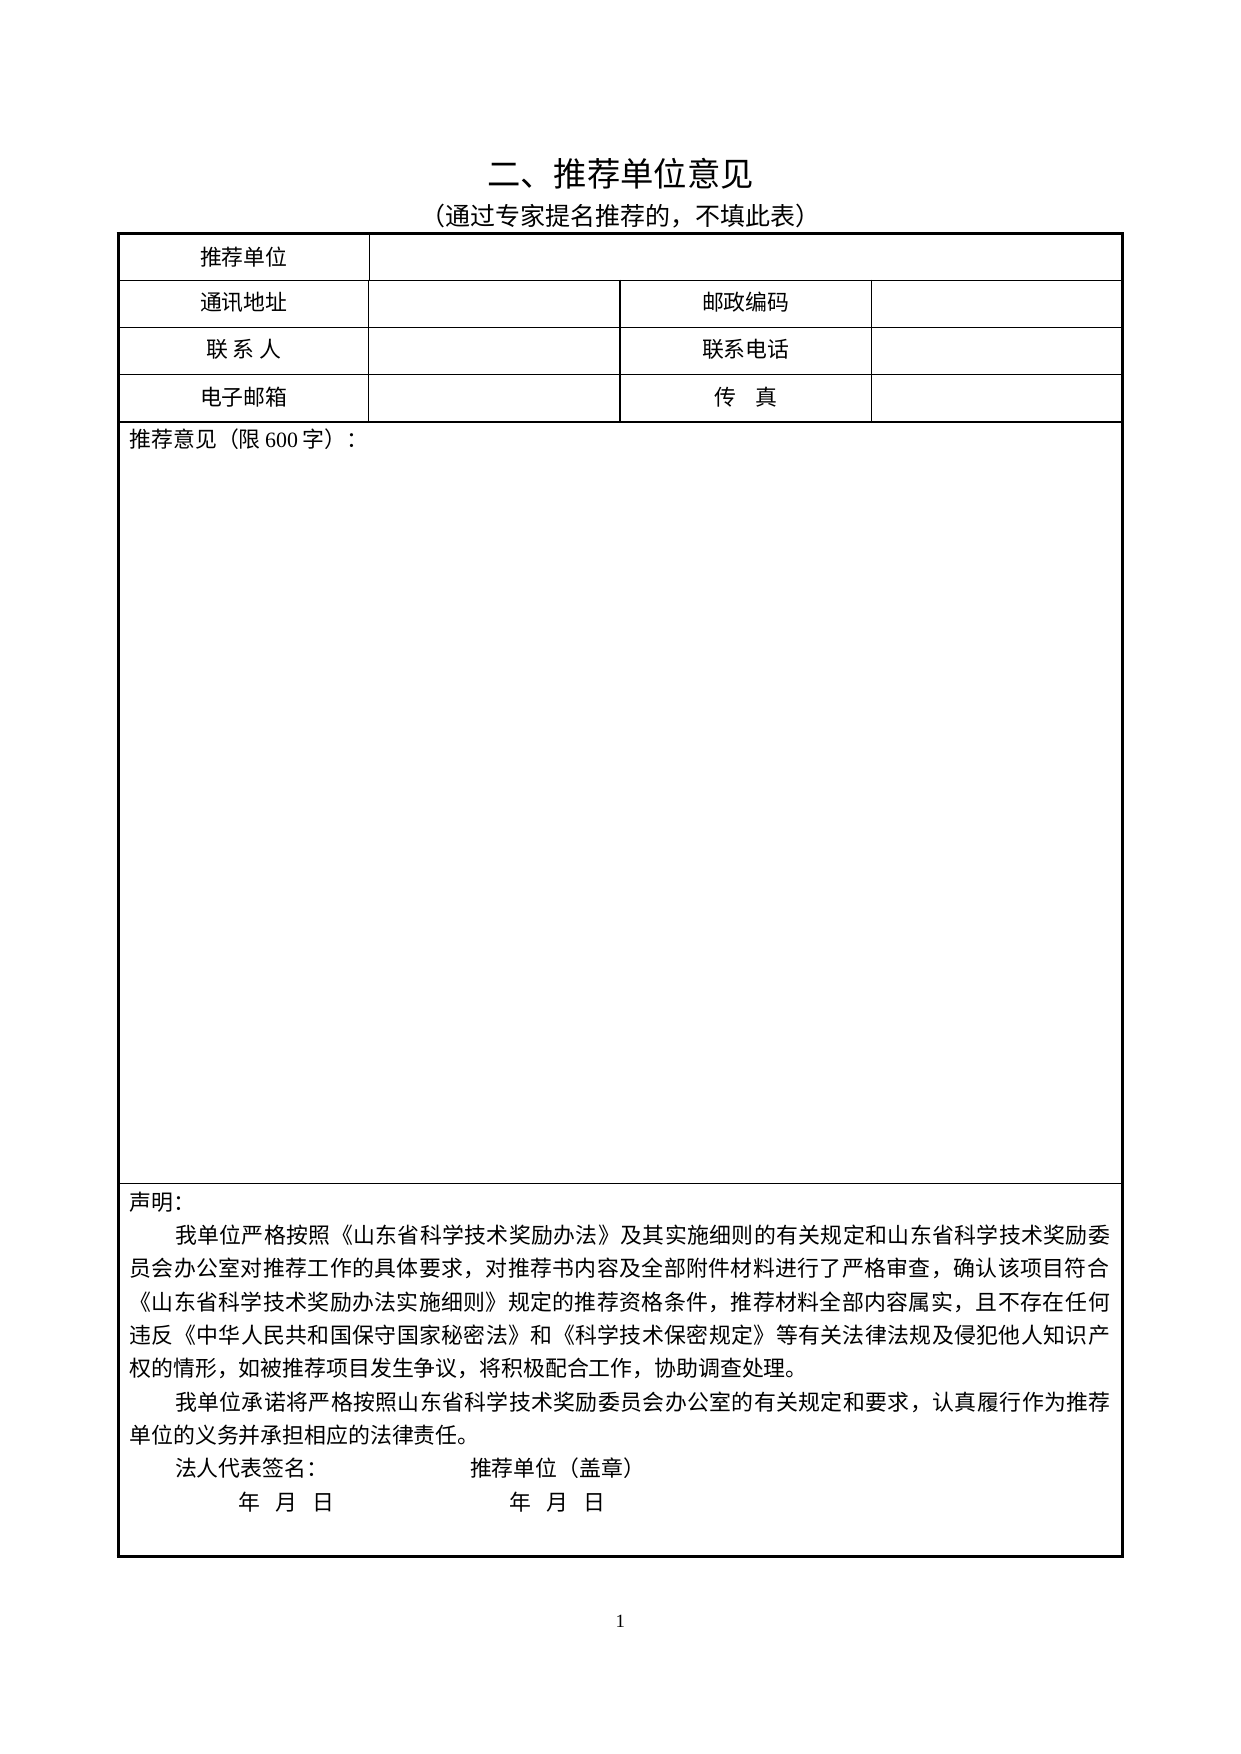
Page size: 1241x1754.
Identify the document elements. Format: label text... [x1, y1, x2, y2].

table_cell [872, 281, 1121, 327]
table_cell [369, 375, 619, 421]
table_cell 通讯地址 [120, 281, 368, 327]
table_cell [872, 375, 1121, 421]
table_cell 声明： 我单位严格按照《山东省科学技术奖励办法》及其实施细则的有关规定和山东省科学技术奖励委员会办公室对推荐工作的具体要求，对推荐书内容及全部附件材料进行了严格审查，确认该项目符合《山东省科学技术奖励办法实施细则》规定的推荐资格条件，推荐材料全部内容属实，且不存在任何违反《中华人民共和国保守国家秘密法》和《科学技术保密规定》等有关法律法规及侵犯他人知识产权的情形，如被推荐项目发生争议，将积极配合工作，协助调查处理。 我单位承诺将严格按照山东省科学技术奖励委员会办公室的有关规定和要求，认真履行作为推荐单位的义务并承担相应的法律责任。 法人代表签名： 推荐单位（盖章） 年 月 日 年 月 日 [120, 1184, 1121, 1554]
table_header 推荐单位 [120, 235, 369, 279]
table_cell 联 系 人 [120, 328, 368, 374]
table_cell 传 真 [621, 375, 871, 421]
subtitle 二、推荐单位意见 [148, 148, 1092, 196]
table_cell 邮政编码 [621, 281, 871, 327]
table_cell 联系电话 [621, 328, 871, 374]
table_cell [369, 328, 619, 374]
table_cell 电子邮箱 [120, 375, 368, 421]
table_cell 推荐意见（限600字）： [120, 423, 1121, 1182]
table_header [370, 235, 1121, 279]
text （通过专家提名推荐的，不填此表） [148, 196, 1092, 232]
table_cell [369, 281, 619, 327]
table_cell [872, 328, 1121, 374]
